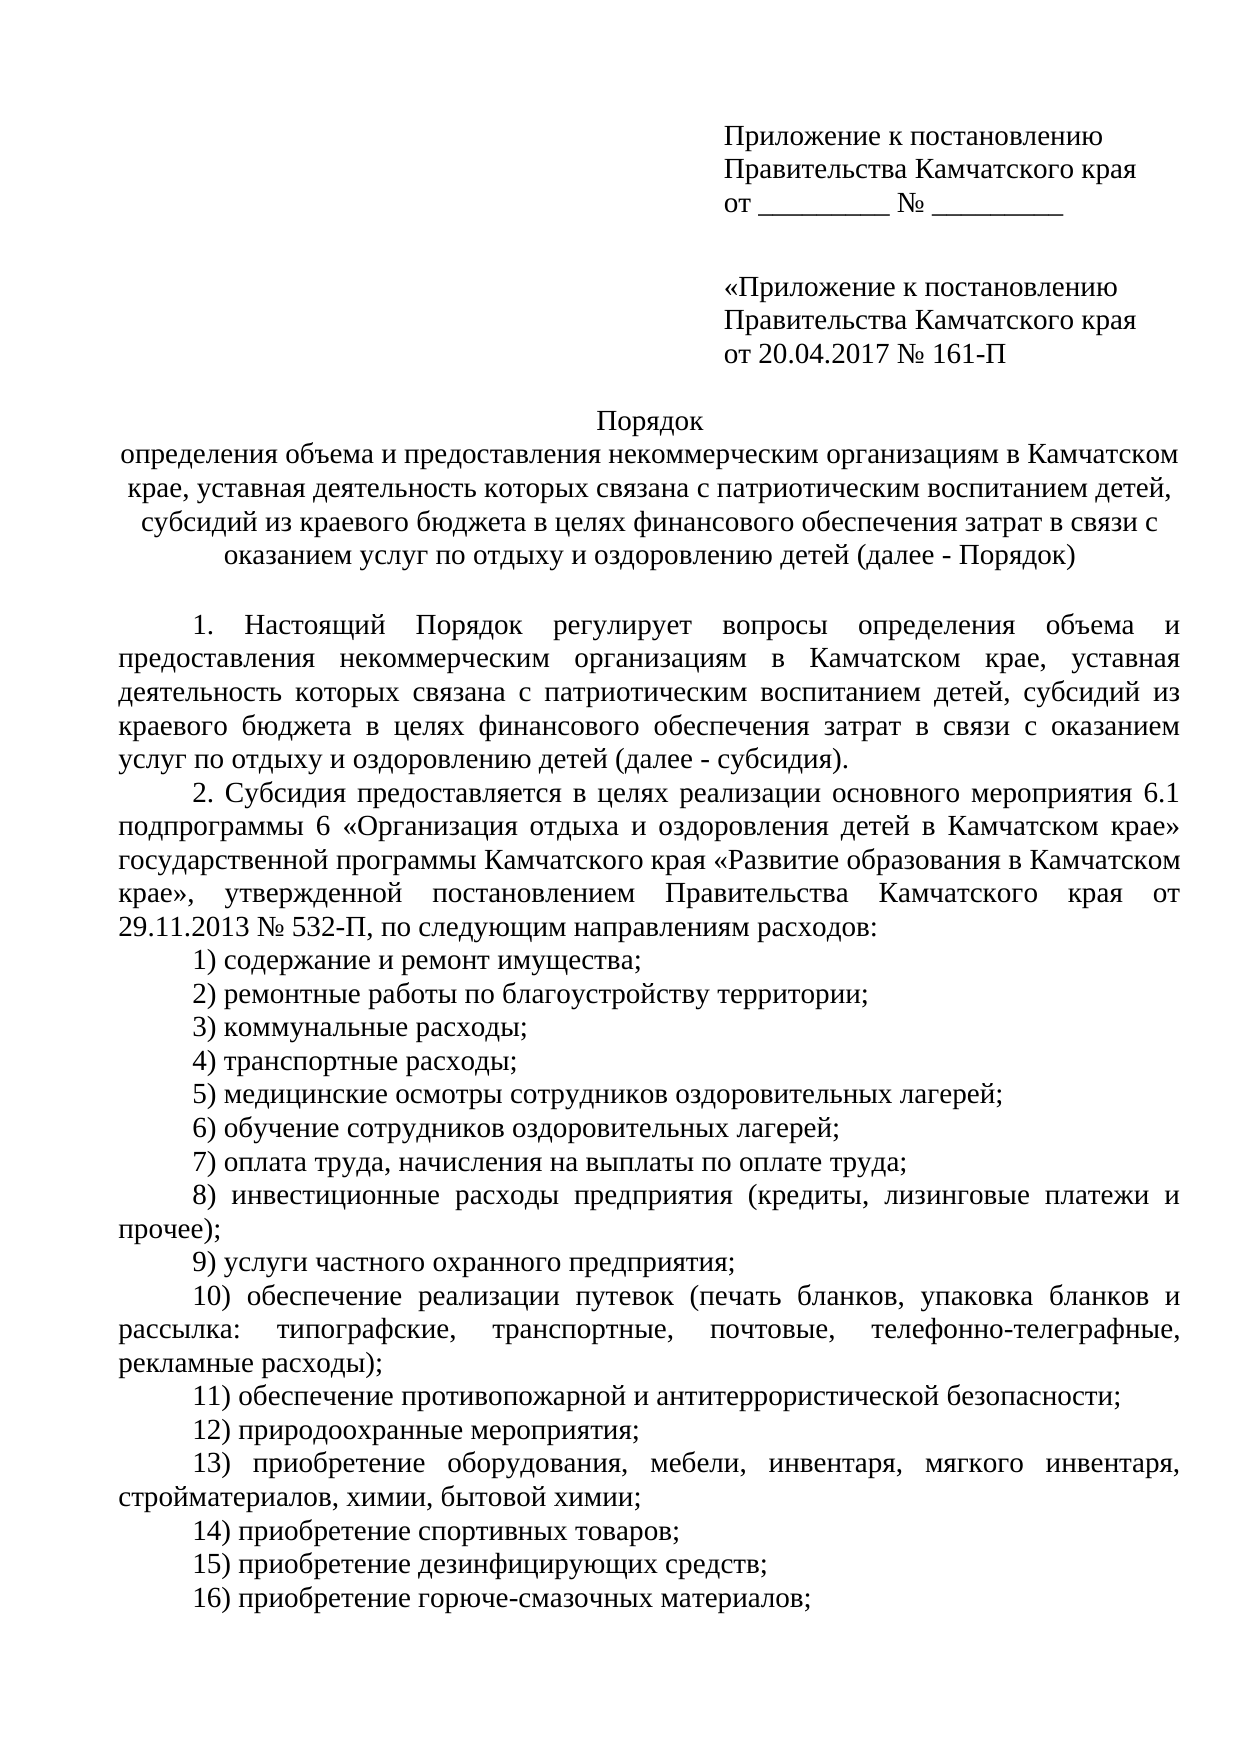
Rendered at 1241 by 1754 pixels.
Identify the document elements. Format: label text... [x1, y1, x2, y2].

text от _________ № _________ [723, 185, 1181, 219]
text от 20.04.2017 № 161-П [723, 336, 1181, 369]
text Приложение к постановлению [723, 118, 1181, 152]
text 3) коммунальные расходы; [118, 1009, 1181, 1043]
text Правительства Камчатского края [723, 302, 1181, 336]
text 9) услуги частного охранного предприятия; [118, 1244, 1181, 1278]
text 12) природоохранные мероприятия; [118, 1412, 1181, 1446]
text 6) обучение сотрудников оздоровительных лагерей; [118, 1110, 1181, 1144]
text 2. Субсидия предоставляется в целях реализации основного мероприятия 6.1 подпрограммы 6 «Организация отдыха и оздоровления детей в Камчатском крае» государственной программы Камчатского края «Развитие образования в Камчатском крае», утвержденной постановлением Правительства Камчатского края от 29.11.2013 № 532-П, по следующим направлениям расходов: [118, 775, 1181, 942]
text «Приложение к постановлению [723, 269, 1181, 302]
text 5) медицинские осмотры сотрудников оздоровительных лагерей; [118, 1077, 1181, 1110]
text 10) обеспечение реализации путевок (печать бланков, упаковка бланков и рассылка: типографские, транспортные, почтовые, телефонно-телеграфные, рекламные расходы); [118, 1278, 1181, 1378]
text 13) приобретение оборудования, мебели, инвентаря, мягкого инвентаря, стройматериалов, химии, бытовой химии; [118, 1446, 1181, 1513]
text 7) оплата труда, начисления на выплаты по оплате труда; [118, 1144, 1181, 1177]
text 11) обеспечение противопожарной и антитеррористической безопасности; [118, 1378, 1181, 1412]
text 2) ремонтные работы по благоустройству территории; [118, 976, 1181, 1009]
text 1) содержание и ремонт имущества; [118, 942, 1181, 976]
title определения объема и предоставления некоммерческим организациям в Камчатском крае, уставная деятельность которых связана с патриотическим воспитанием детей, субсидий из краевого бюджета в целях финансового обеспечения затрат в связи с оказанием услуг по отдыху и оздоровлению детей (далее - Порядок) [118, 437, 1181, 571]
text 16) приобретение горюче-смазочных материалов; [118, 1580, 1181, 1613]
text 4) транспортные расходы; [118, 1043, 1181, 1077]
text Правительства Камчатского края [723, 152, 1181, 185]
text 1. Настоящий Порядок регулирует вопросы определения объема и предоставления некоммерческим организациям в Камчатском крае, уставная деятельность которых связана с патриотическим воспитанием детей, субсидий из краевого бюджета в целях финансового обеспечения затрат в связи с оказанием услуг по отдыху и оздоровлению детей (далее - субсидия). [118, 607, 1181, 775]
text 8) инвестиционные расходы предприятия (кредиты, лизинговые платежи и прочее); [118, 1177, 1181, 1244]
text 15) приобретение дезинфицирующих средств; [118, 1546, 1181, 1580]
title Порядок [118, 403, 1181, 437]
text 14) приобретение спортивных товаров; [118, 1513, 1181, 1546]
